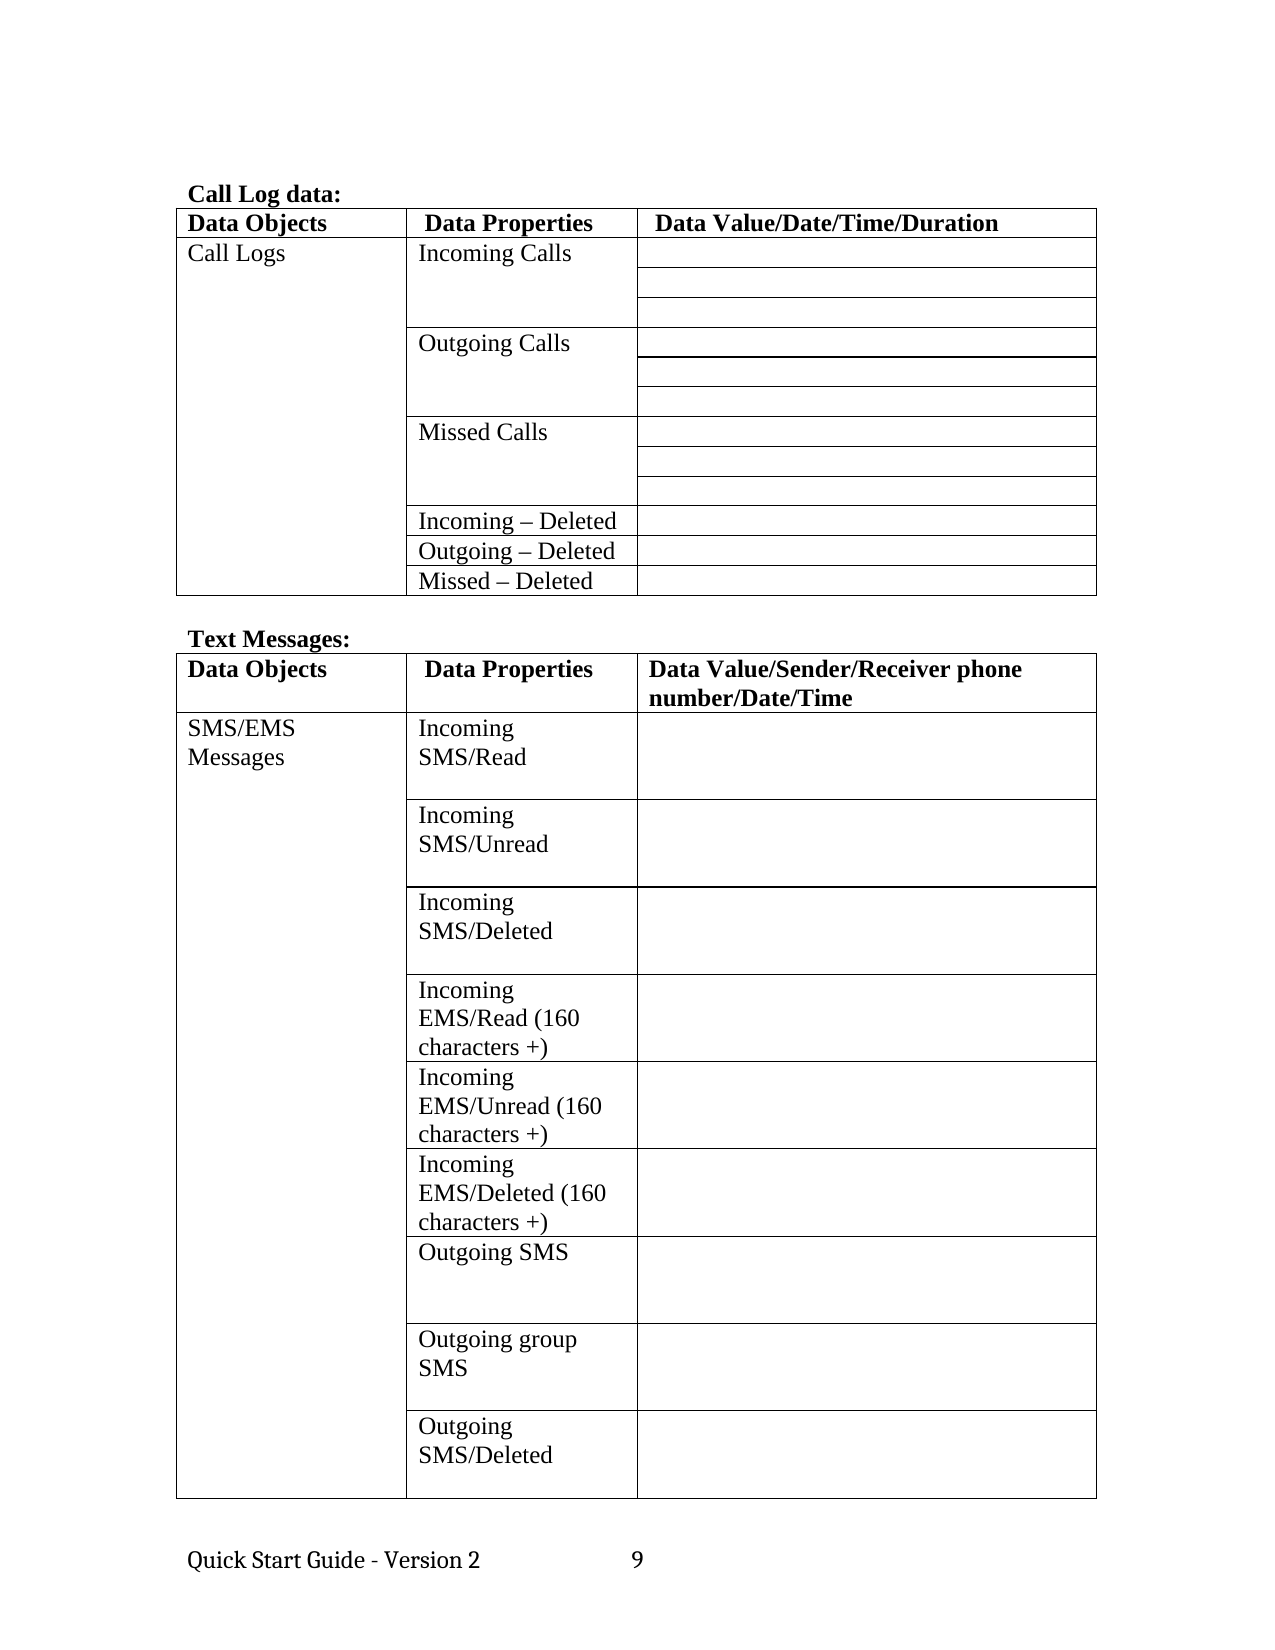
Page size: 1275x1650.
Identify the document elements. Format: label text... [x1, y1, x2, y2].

table_cell [638, 713, 1096, 799]
table_cell Outgoing group SMS [407, 1324, 637, 1410]
table_cell Outgoing Calls [407, 328, 637, 416]
table_cell [638, 888, 1096, 974]
table_cell [638, 1324, 1096, 1410]
table_cell [638, 238, 1096, 267]
table_cell Missed – Deleted [407, 566, 637, 595]
table_cell [638, 800, 1096, 886]
table_cell [638, 387, 1096, 416]
table_cell [638, 477, 1096, 505]
table_cell Missed Calls [407, 417, 637, 505]
table_cell Incoming SMS/Read [407, 713, 637, 799]
table_cell Call Logs [177, 238, 406, 595]
table_header Data Value/Date/Time/Duration [638, 209, 1096, 237]
table_cell [638, 1237, 1096, 1323]
table_cell Incoming EMS/Unread (160 characters +) [407, 1062, 637, 1148]
table_cell Incoming EMS/Deleted (160 characters +) [407, 1149, 637, 1236]
table_cell Incoming SMS/Unread [407, 800, 637, 886]
table_cell Incoming – Deleted [407, 506, 637, 535]
table_cell [638, 328, 1096, 356]
text Text Messages: [187, 624, 1087, 653]
table_header Data Value/Sender/Receiver phone number/Date/Time [638, 654, 1096, 712]
table_cell [638, 1149, 1096, 1236]
table_cell [638, 358, 1096, 386]
table_cell SMS/EMS Messages [177, 713, 406, 1497]
table_cell [638, 447, 1096, 476]
table_cell [638, 298, 1096, 327]
table_cell [638, 536, 1096, 565]
table_cell [638, 975, 1096, 1061]
table_header Data Objects [177, 209, 406, 237]
table_cell Outgoing SMS [407, 1237, 637, 1323]
table_cell [638, 417, 1096, 446]
table_header Data Objects [177, 654, 406, 712]
table_cell [638, 1062, 1096, 1148]
table_cell [638, 1411, 1096, 1497]
table_cell [638, 566, 1096, 595]
table_header Data Properties [407, 209, 637, 237]
text Call Log data: [187, 179, 1087, 207]
table_header Data Properties [407, 654, 637, 712]
table_cell Incoming Calls [407, 238, 637, 327]
table_cell Outgoing SMS/Deleted [407, 1411, 637, 1497]
table_cell Incoming SMS/Deleted [407, 888, 637, 974]
table_cell [638, 506, 1096, 535]
table_cell [638, 268, 1096, 297]
table_cell Outgoing – Deleted [407, 536, 637, 565]
table_cell Incoming EMS/Read (160 characters +) [407, 975, 637, 1061]
